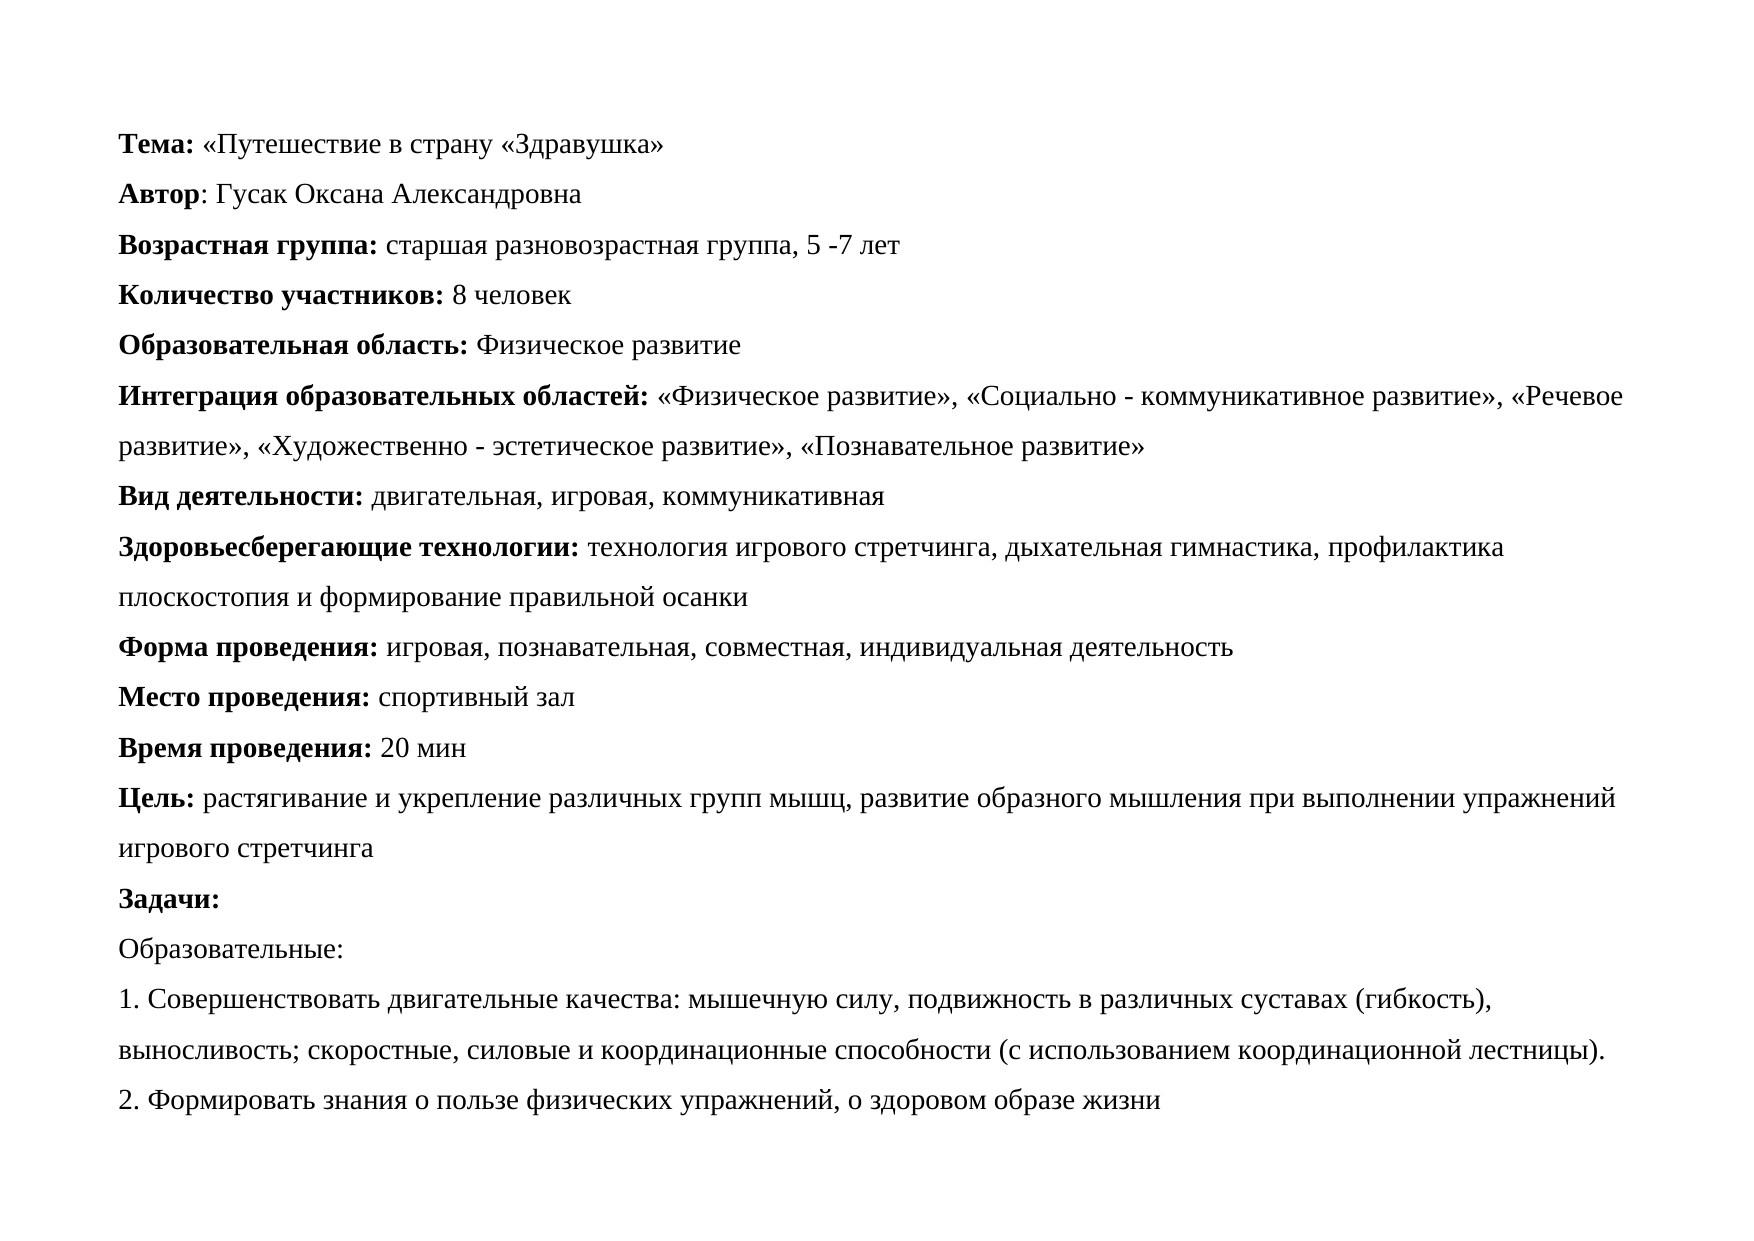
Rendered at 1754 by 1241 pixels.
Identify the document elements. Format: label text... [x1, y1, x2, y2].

text Время проведения: 20 мин [118, 730, 1665, 763]
text Здоровьесберегающие технологии: технология игрового стретчинга, дыхательная гимнастика, профилактика плоскостопия и формирование правильной осанки [118, 529, 1665, 612]
text 1. Совершенствовать двигательные качества: мышечную силу, подвижность в различных суставах (гибкость), выносливость; скоростные, силовые и координационные способности (с использованием координационной лестницы). [118, 981, 1665, 1065]
text Цель: растягивание и укрепление различных групп мышц, развитие образного мышления при выполнении упражнений игрового стретчинга [118, 780, 1665, 864]
text Возрастная группа: старшая разновозрастная группа, 5 -7 лет [118, 227, 1665, 260]
text Автор: Гусак Оксана Александровна [118, 176, 1665, 210]
text Тема: «Путешествие в страну «Здравушка» [118, 126, 1665, 160]
text Образовательные: [118, 931, 1665, 965]
text Количество участников: 8 человек [118, 277, 1665, 311]
text Место проведения: спортивный зал [118, 679, 1665, 713]
text Задачи: [118, 881, 1665, 914]
text Вид деятельности: двигательная, игровая, коммуникативная [118, 478, 1665, 512]
text 2. Формировать знания о пользе физических упражнений, о здоровом образе жизни [118, 1082, 1665, 1116]
text Интеграция образовательных областей: «Физическое развитие», «Социально - коммуникативное развитие», «Речевое развитие», «Художественно - эстетическое развитие», «Познавательное развитие» [118, 378, 1665, 462]
text Форма проведения: игровая, познавательная, совместная, индивидуальная деятельность [118, 629, 1665, 663]
text Образовательная область: Физическое развитие [118, 327, 1665, 361]
